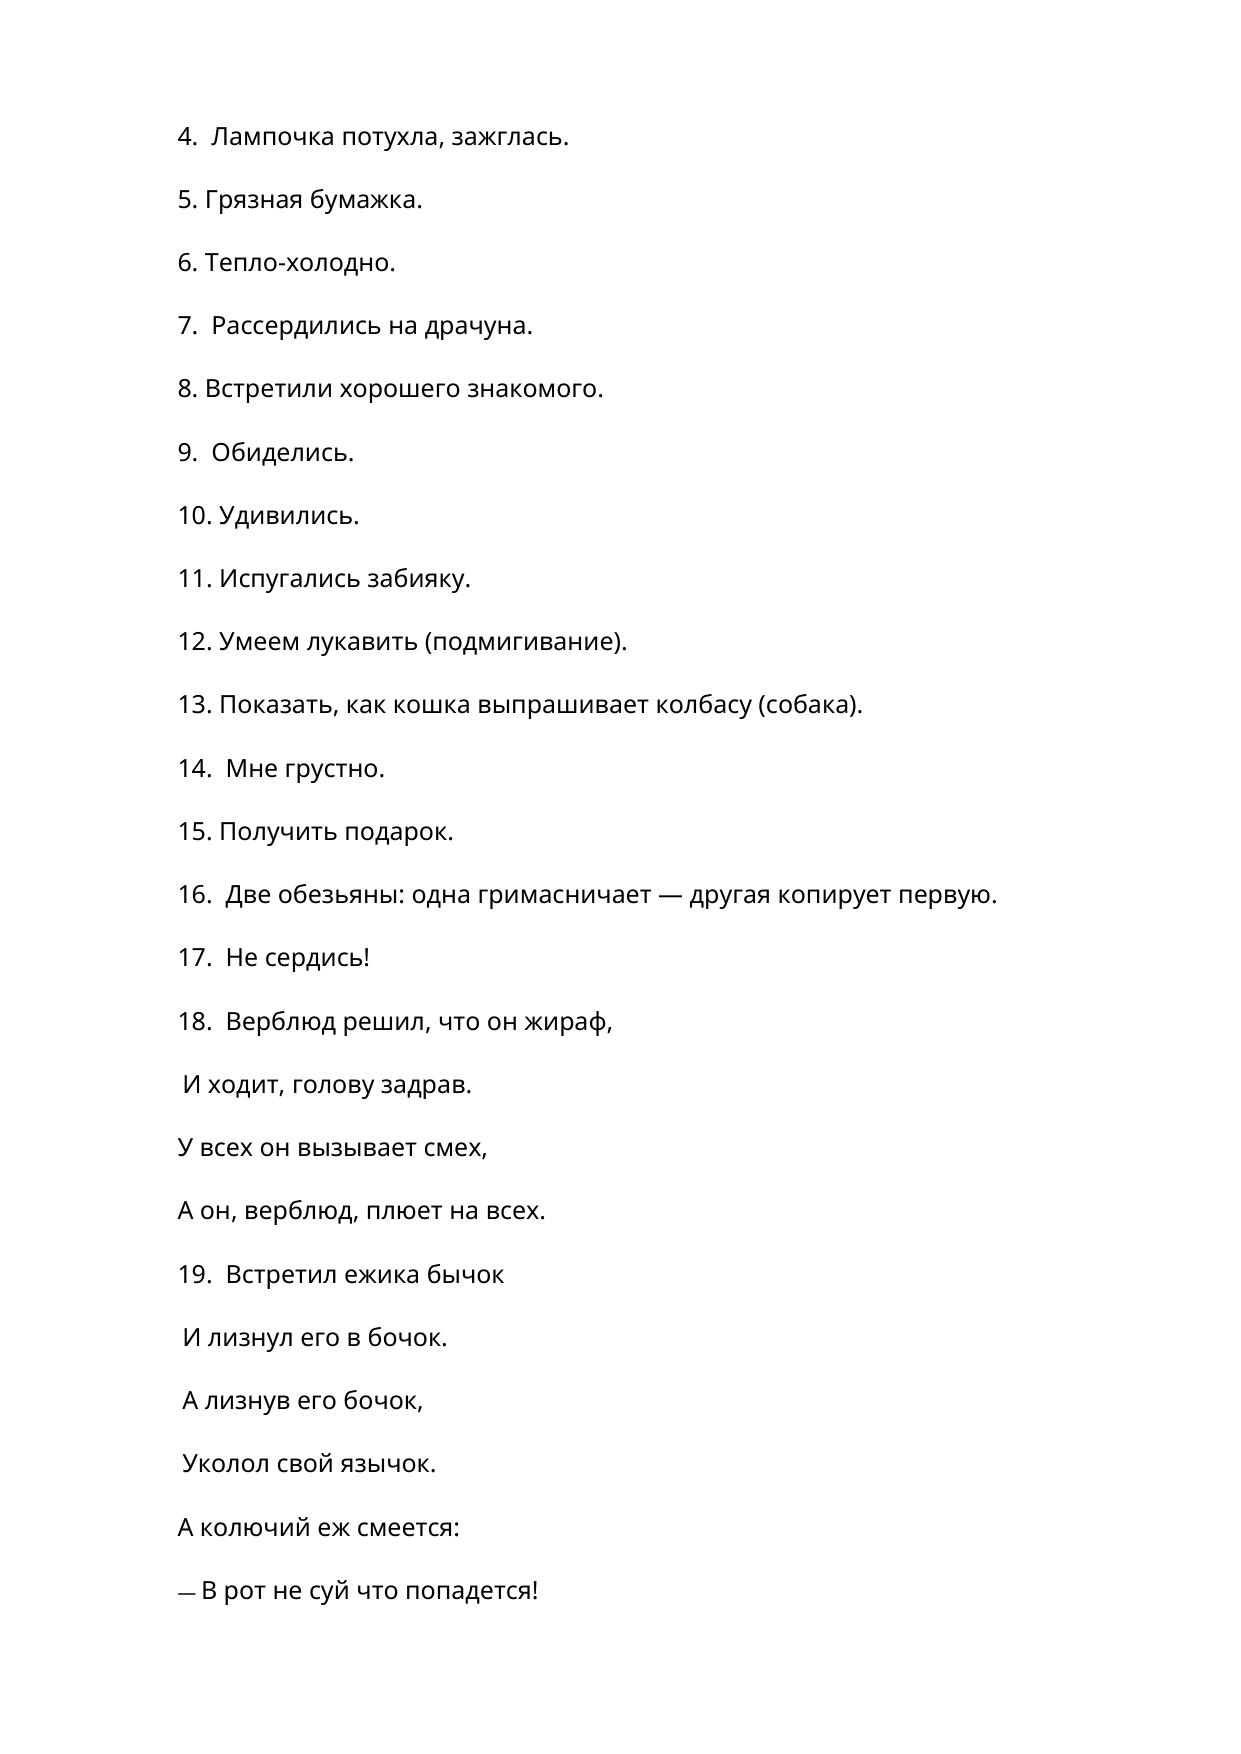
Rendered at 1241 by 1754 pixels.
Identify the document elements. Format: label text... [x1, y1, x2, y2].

text А он, верблюд, плюет на всех. [177, 1193, 1152, 1227]
text 12. Умеем лукавить (подмигивание). [177, 624, 1152, 658]
text 8. Встретили хорошего знакомого. [177, 371, 1152, 405]
text — В рот не суй что попадется! [177, 1572, 1152, 1606]
text 6. Тепло-холодно. [177, 244, 1152, 279]
text 15. Получить подарок. [177, 814, 1152, 848]
text 4. Лампочка потухла, зажглась. [177, 118, 1152, 152]
text А колючий еж смеется: [177, 1509, 1152, 1543]
text У всех он вызывает смех, [177, 1130, 1152, 1164]
text А лизнув его бочок, [177, 1383, 1152, 1417]
text 17. Не сердись! [177, 940, 1152, 974]
text 19. Встретил ежика бычок [177, 1256, 1152, 1290]
text 10. Удивились. [177, 497, 1152, 532]
text 14. Мне грустно. [177, 750, 1152, 784]
text 18. Верблюд решил, что он жираф, [177, 1003, 1152, 1037]
text 11. Испугались забияку. [177, 561, 1152, 595]
text 13. Показать, как кошка выпрашивает колбасу (собака). [177, 687, 1152, 721]
text И лизнул его в бочок. [177, 1319, 1152, 1353]
text 7. Рассердились на драчуна. [177, 308, 1152, 342]
text Уколол свой язычок. [177, 1446, 1152, 1480]
text 9. Обиделись. [177, 434, 1152, 468]
text 5. Грязная бумажка. [177, 181, 1152, 215]
text И ходит, голову задрав. [177, 1067, 1152, 1101]
text 16. Две обезьяны: одна гримасничает — другая копирует первую. [177, 877, 1152, 911]
